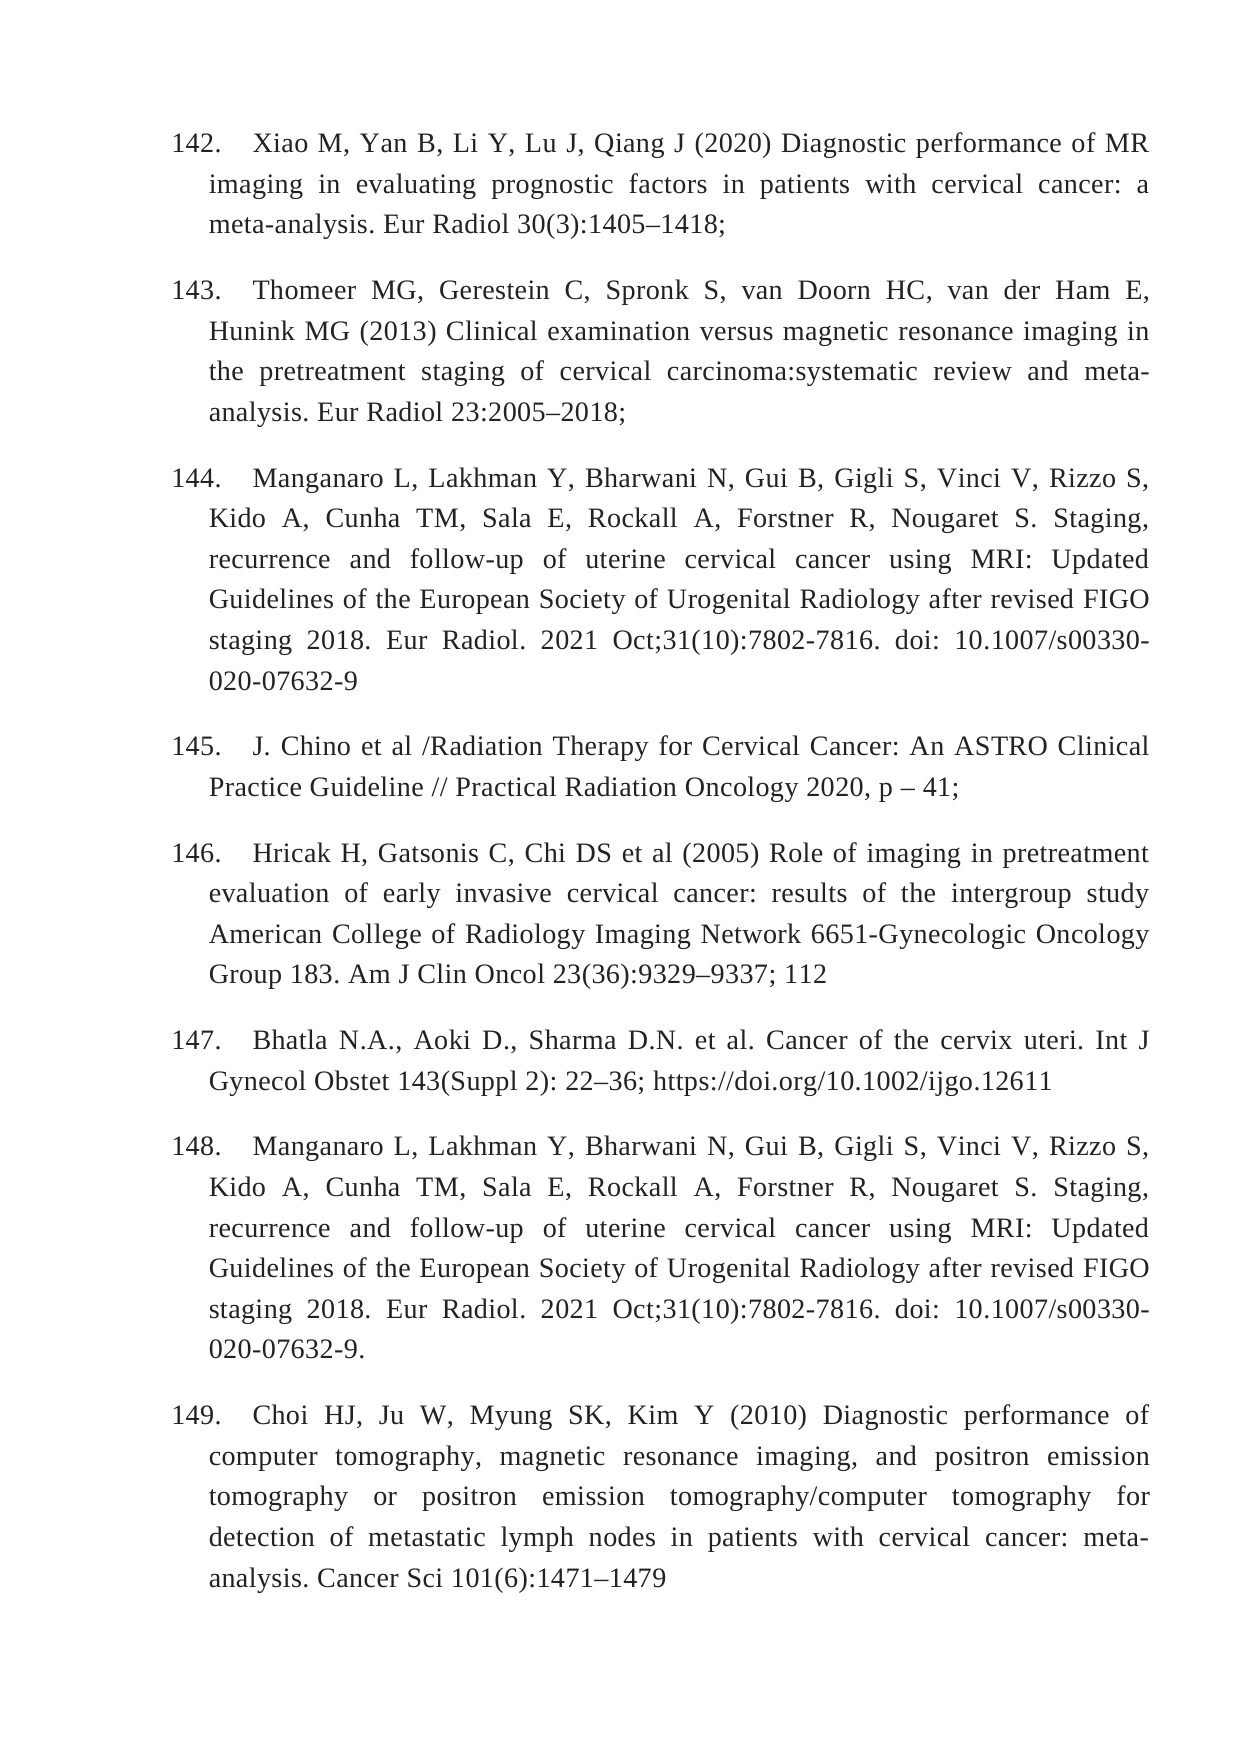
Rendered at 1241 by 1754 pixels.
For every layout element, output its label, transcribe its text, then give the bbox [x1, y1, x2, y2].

list Hricak H, Gatsonis C, Chi DS et al (2005) Role of imaging in pretreatment evaluation of early invasive cervical cancer: results of the intergroup study American College of Radiology Imaging Network 6651-Gynecologic Oncology Group 183. Am J Clin Oncol 23(36):9329–9337; 112 [171, 827, 1152, 990]
list Manganaro L, Lakhman Y, Bharwani N, Gui B, Gigli S, Vinci V, Rizzo S, Kido A, Cunha TM, Sala E, Rockall A, Forstner R, Nougaret S. Staging, recurrence and follow-up of uterine cervical cancer using MRI: Updated Guidelines of the European Society of Urogenital Radiology after revised FIGO staging 2018. Eur Radiol. 2021 Oct;31(10):7802-7816. doi: 10.1007/s00330-020-07632-9 [171, 452, 1152, 696]
list Manganaro L, Lakhman Y, Bharwani N, Gui B, Gigli S, Vinci V, Rizzo S, Kido A, Cunha TM, Sala E, Rockall A, Forstner R, Nougaret S. Staging, recurrence and follow-up of uterine cervical cancer using MRI: Updated Guidelines of the European Society of Urogenital Radiology after revised FIGO staging 2018. Eur Radiol. 2021 Oct;31(10):7802-7816. doi: 10.1007/s00330-020-07632-9. [171, 1121, 1152, 1365]
list Thomeer MG, Gerestein C, Spronk S, van Doorn HC, van der Ham E, Hunink MG (2013) Clinical examination versus magnetic resonance imaging in the pretreatment staging of cervical carcinoma:systematic review and meta-analysis. Eur Radiol 23:2005–2018; [171, 265, 1152, 427]
list Choi HJ, Ju W, Myung SK, Kim Y (2010) Diagnostic performance of computer tomography, magnetic resonance imaging, and positron emission tomography or positron emission tomography/computer tomography for detection of metastatic lymph nodes in patients with cervical cancer: meta-analysis. Cancer Sci 101(6):1471–1479 [171, 1390, 1152, 1593]
list J. Chino et al /Radiation Therapy for Cervical Cancer: An ASTRO Clinical Practice Guideline // Practical Radiation Oncology 2020, p – 41; [171, 721, 1152, 802]
list Xiao M, Yan B, Li Y, Lu J, Qiang J (2020) Diagnostic performance of MR imaging in evaluating prognostic factors in patients with cervical cancer: a meta-analysis. Eur Radiol 30(3):1405–1418; [171, 118, 1152, 240]
list Bhatla N.A., Aoki D., Sharma D.N. et al. Cancer of the cervix uteri. Int J Gynecol Obstet 143(Suppl 2): 22–36; https://doi.org/10.1002/ijgo.12611 [171, 1015, 1152, 1096]
